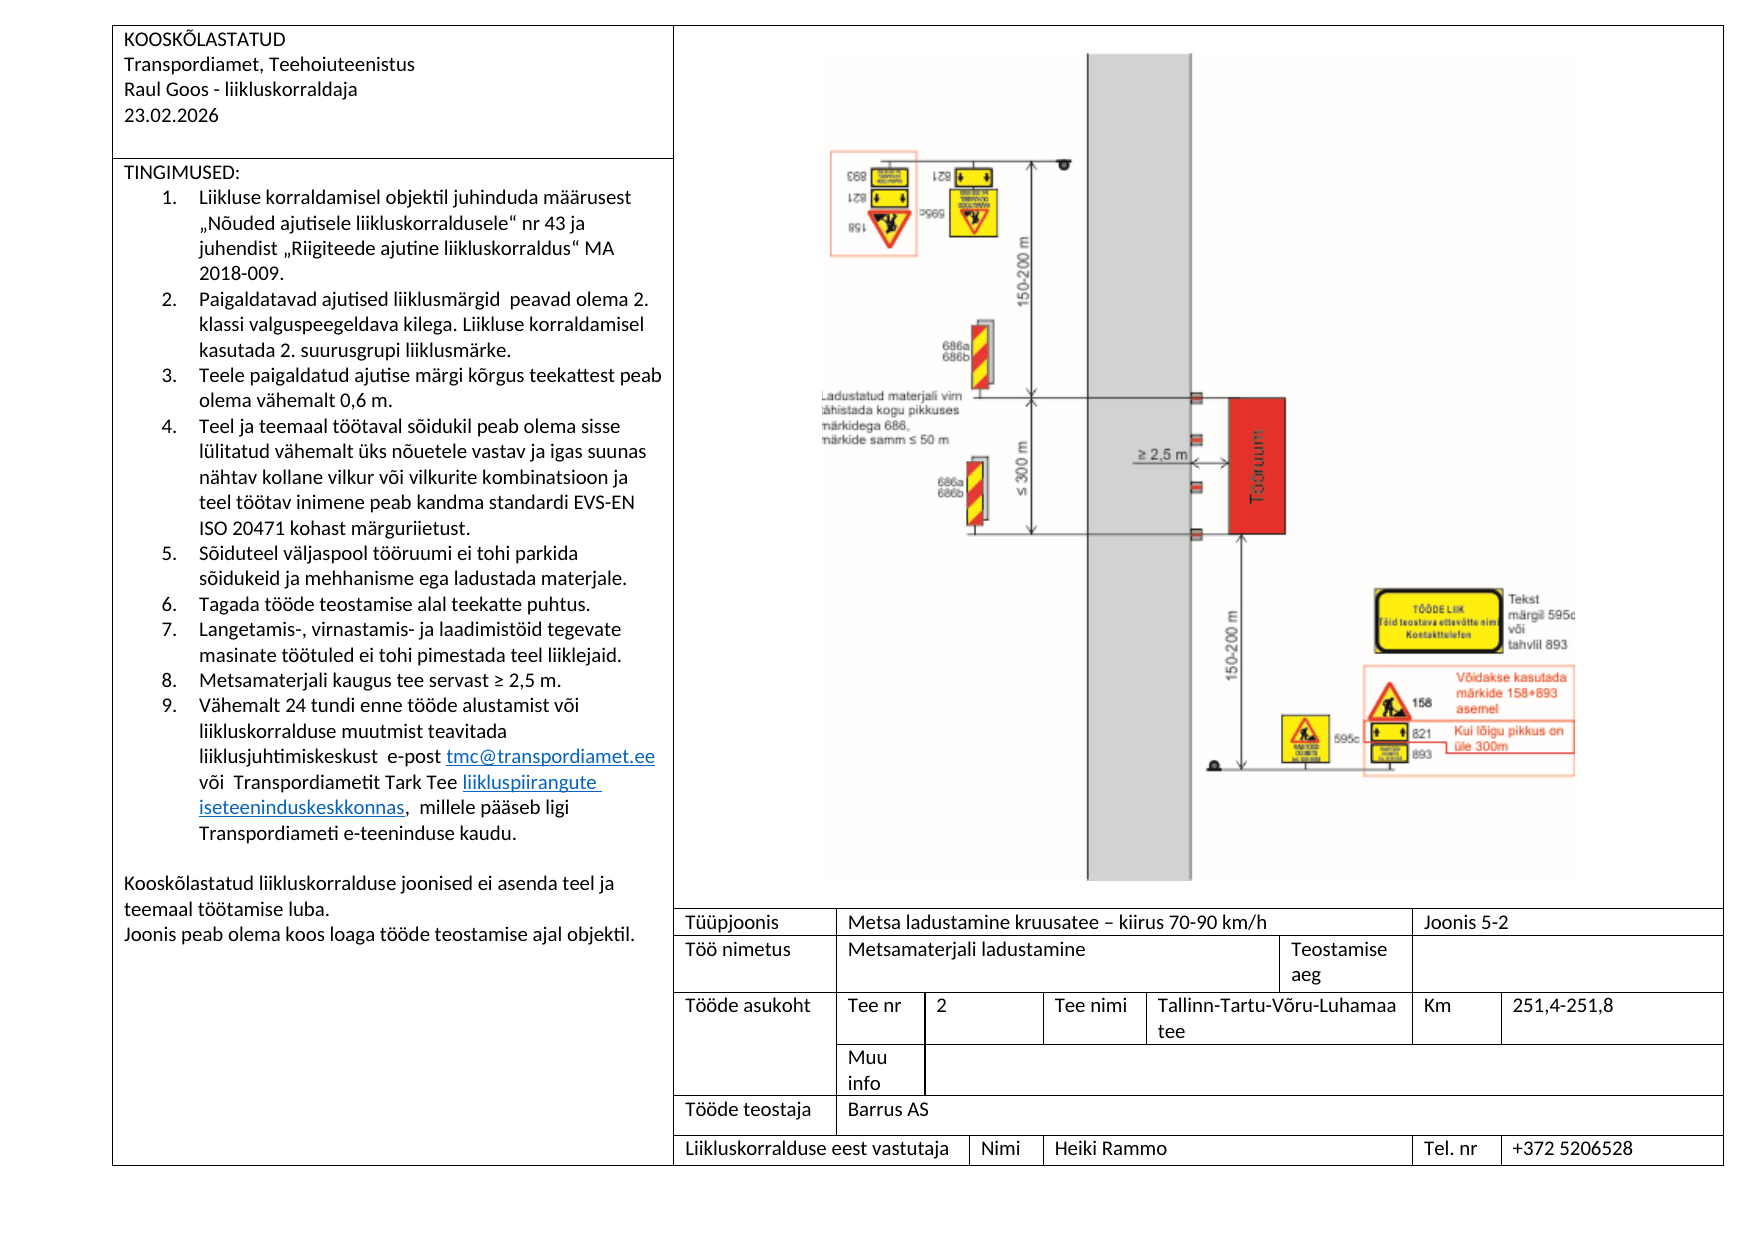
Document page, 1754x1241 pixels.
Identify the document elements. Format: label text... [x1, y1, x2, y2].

table_cell Tee nimi [1044, 993, 1146, 1043]
table_cell Töö nimetus [674, 936, 836, 992]
table_cell Barrus AS [837, 1096, 1723, 1134]
table_cell 251,4-251,8 [1502, 993, 1723, 1043]
table_cell Tee nr [837, 993, 924, 1043]
table_header [674, 26, 1723, 908]
table_cell Joonis 5-2 [1413, 909, 1723, 935]
table_cell 2 [926, 993, 1043, 1043]
table_cell Tüüpjoonis [674, 909, 836, 935]
table_cell [1413, 936, 1723, 992]
table_cell Tööde asukoht [674, 993, 836, 1095]
table_cell Heiki Rammo [1044, 1136, 1412, 1165]
table_cell Liikluskorralduse eest vastutaja [674, 1136, 969, 1165]
table_cell Metsa ladustamine kruusatee – kiirus 70-90 km/h [837, 909, 1412, 935]
table_cell TINGIMUSED: Liikluse korraldamisel objektil juhinduda määrusest „Nõuded ajutisele liikluskorraldusele“ nr 43 ja juhendist „Riigiteede ajutine liikluskorraldus“ MA 2018-009. Paigaldatavad ajutised liiklusmärgid peavad olema 2. klassi valguspeegeldava kilega. Liikluse korraldamisel kasutada 2. suurusgrupi liiklusmärke. Teele paigaldatud ajutise märgi kõrgus teekattest peab olema vähemalt 0,6 m. Teel ja teemaal töötaval sõidukil peab olema sisse lülitatud vähemalt üks nõuetele vastav ja igas suunas nähtav kollane vilkur või vilkurite kombinatsioon ja teel töötav inimene peab kandma standardi EVS-EN ISO 20471 kohast märguriietust. Sõiduteel väljaspool tööruumi ei tohi parkida sõidukeid ja mehhanisme ega ladustada materjale. Tagada tööde teostamise alal teekatte puhtus. Langetamis-, virnastamis- ja laadimistöid tegevate masinate töötuled ei tohi pimestada teel liiklejaid. Metsamaterjali kaugus tee servast ≥ 2,5 m. Vähemalt 24 tundi enne tööde alustamist või liikluskorralduse muutmist teavitada liiklusjuhtimiskeskust e-post tmc@transpordiamet.ee või Transpordiametit Tark Tee liikluspiirangute iseteeninduskeskkonnas, millele pääseb ligi Transpordiameti e-teeninduse kaudu. Kooskõlastatud liikluskorralduse joonised ei asenda teel ja teemaal töötamise luba. Joonis peab olema koos loaga tööde teostamise ajal objektil. [113, 159, 673, 1165]
table_cell Km [1413, 993, 1501, 1043]
table_cell Tööde teostaja [674, 1096, 836, 1134]
table_cell Tel. nr [1413, 1136, 1501, 1165]
table_cell Muu info [837, 1045, 924, 1095]
table_header KOOSKÕLASTATUD Transpordiamet, Teehoiuteenistus Raul Goos - liikluskorraldaja 23.02.2026 [113, 26, 673, 158]
table_cell Tallinn-Tartu-Võru-Luhamaa tee [1147, 993, 1412, 1043]
table_cell Nimi [970, 1136, 1043, 1165]
table_cell Teostamise aeg [1280, 936, 1412, 992]
table_cell [926, 1045, 1723, 1095]
table_cell +372 5206528 [1502, 1136, 1723, 1165]
table_cell Metsamaterjali ladustamine [837, 936, 1279, 992]
picture [822, 53, 1575, 881]
